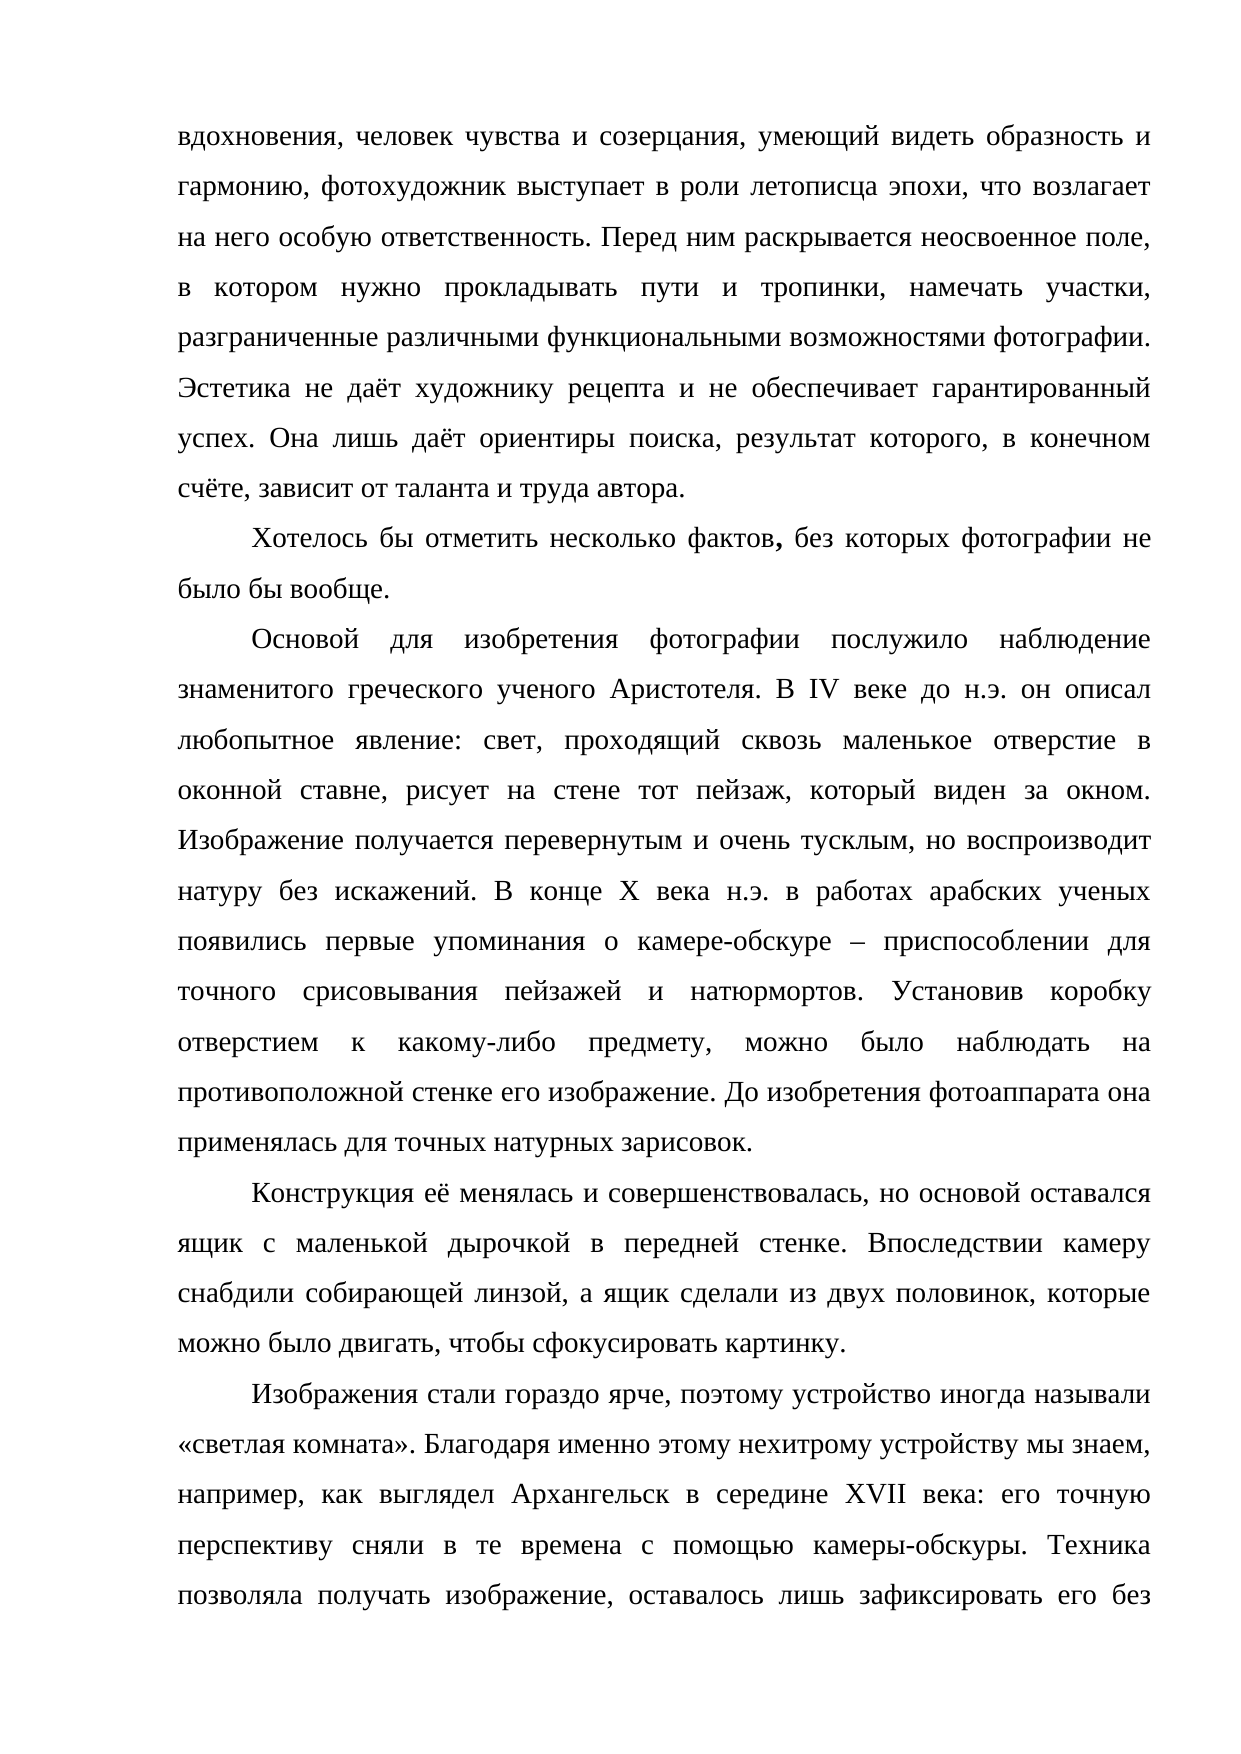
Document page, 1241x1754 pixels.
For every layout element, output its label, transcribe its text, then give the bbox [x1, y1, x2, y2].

text Конструкция её менялась и совершенствовалась, но основой оставался ящик с маленькой дырочкой в передней стенке. Впоследствии камеру снабдили собирающей линзой, а ящик сделали из двух половинок, которые можно было двигать, чтобы сфокусировать картинку. [177, 1175, 1152, 1359]
text Основой для изобретения фотографии послужило наблюдение знаменитого греческого ученого Аристотеля. В IV веке до н.э. он описал любопытное явление: свет, проходящий сквозь маленькое отверстие в оконной ставне, рисует на стене тот пейзаж, который виден за окном. Изображение получается перевернутым и очень тусклым, но воспроизводит натуру без искажений. В конце X века н.э. в работах арабских ученых появились первые упоминания о камере-обскуре – приспособлении для точного срисовывания пейзажей и натюрмортов. Установив коробку отверстием к какому-либо предмету, можно было наблюдать на противоположной стенке его изображение. До изобретения фотоаппарата она применялась для точных натурных зарисовок. [177, 621, 1152, 1158]
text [177, 1376, 1152, 1611]
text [177, 118, 1152, 504]
text Хотелось бы отметить несколько фактов, без которых фотографии не было бы вообще. [177, 521, 1152, 604]
